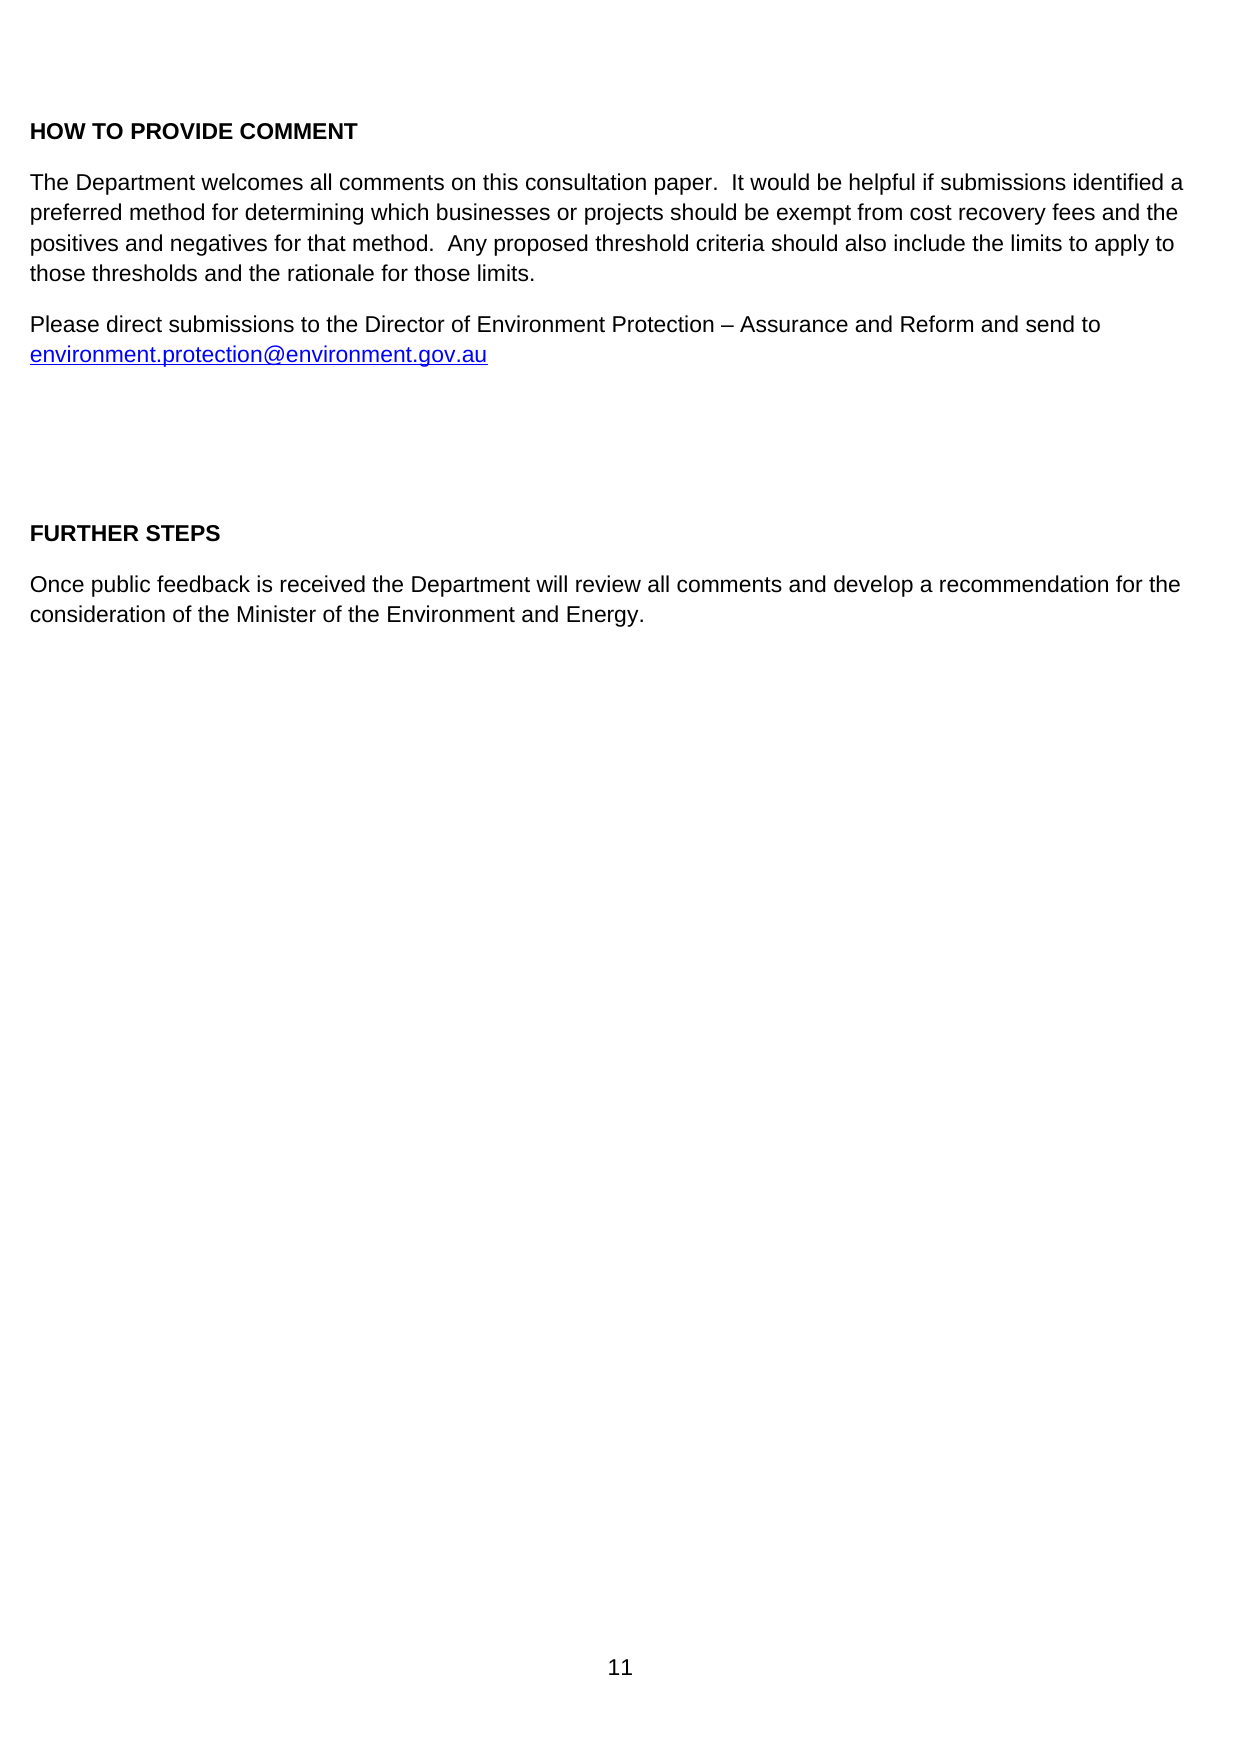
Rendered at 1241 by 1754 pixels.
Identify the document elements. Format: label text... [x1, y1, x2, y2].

subtitle Further steps [29, 520, 1211, 547]
text Once public feedback is received the Department will review all comments and develop a recommendation for the consideration of the Minister of the Environment and Energy. [29, 571, 1211, 628]
text Please direct submissions to the Director of Environment Protection – Assurance and Reform and send to environment.protection@environment.gov.au [29, 311, 1211, 367]
subtitle How to provide comment [29, 118, 1211, 144]
text The Department welcomes all comments on this consultation paper. It would be helpful if submissions identified a preferred method for determining which businesses or projects should be exempt from cost recovery fees and the positives and negatives for that method. Any proposed threshold criteria should also include the limits to apply to those thresholds and the rationale for those limits. [29, 169, 1211, 286]
